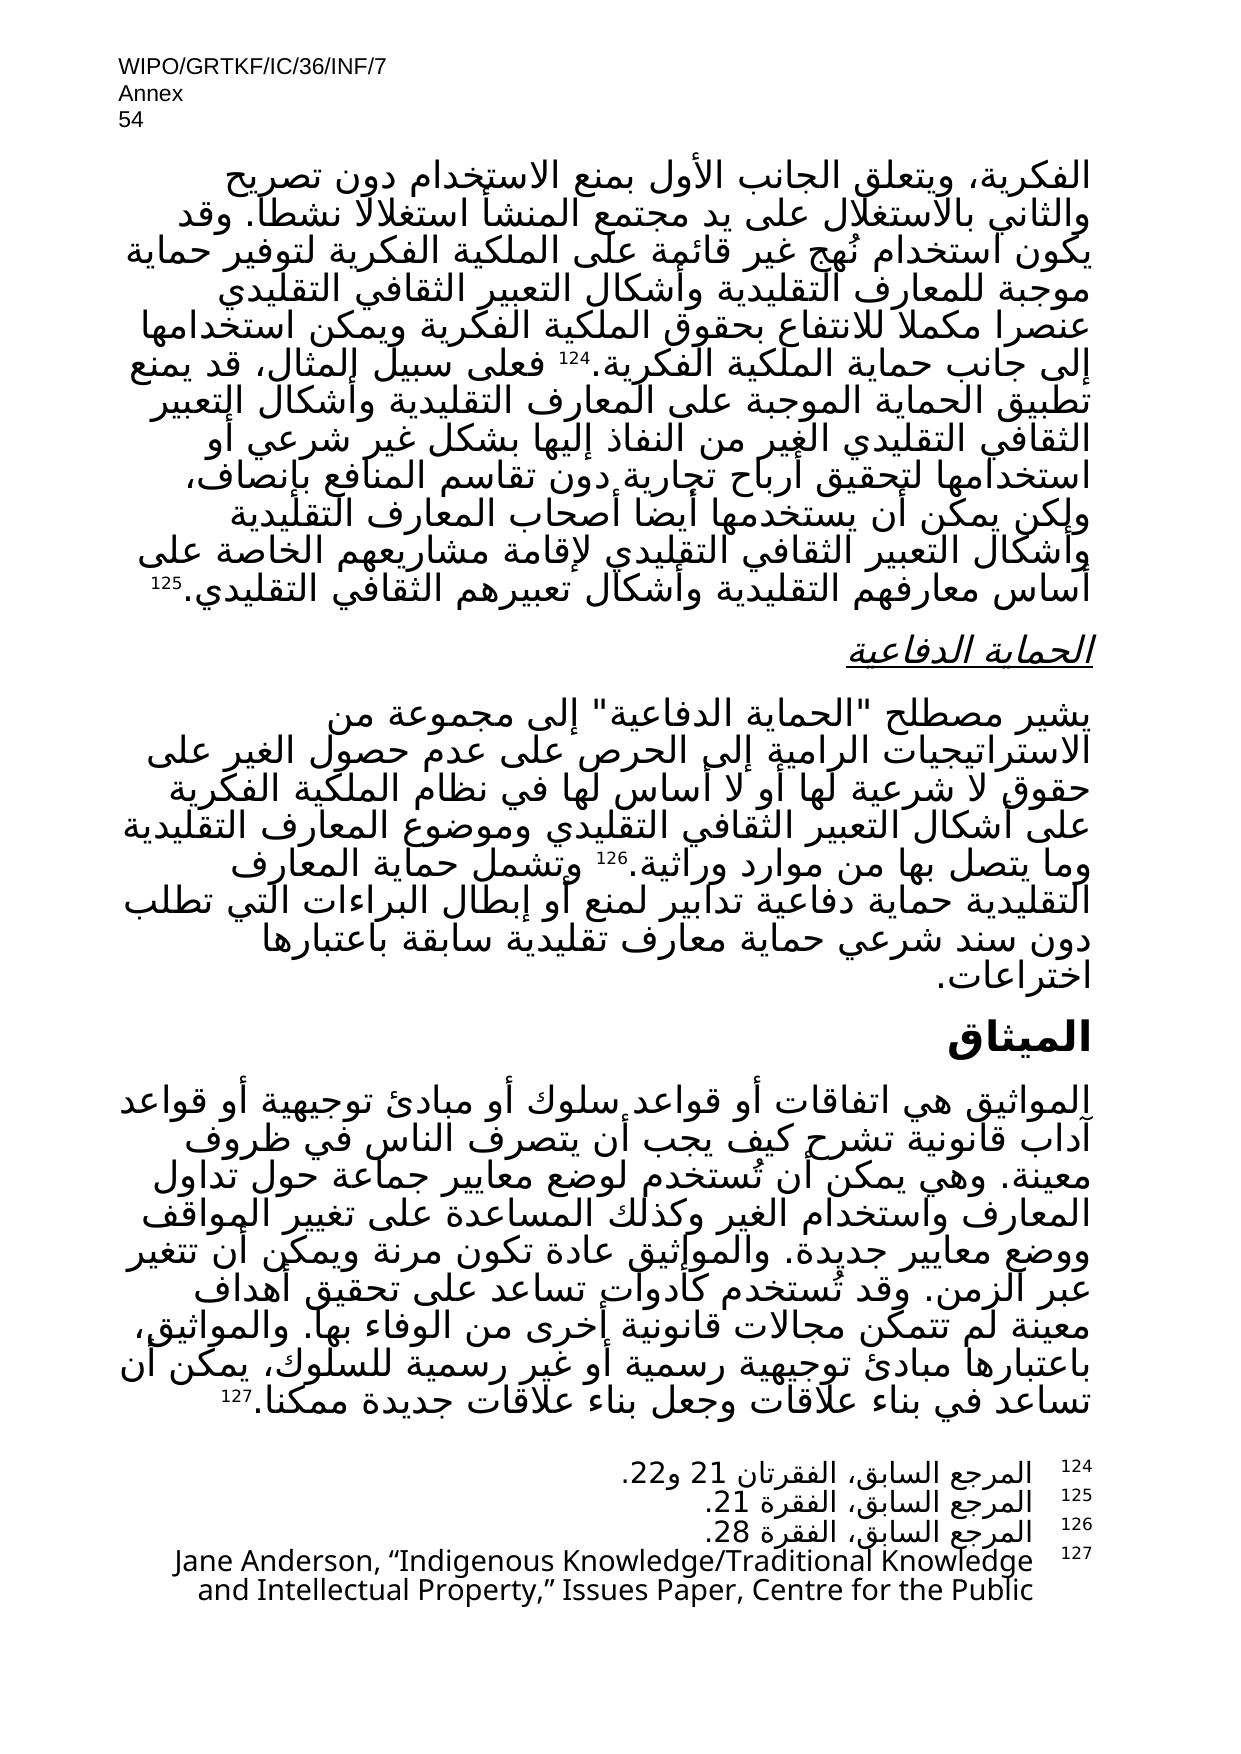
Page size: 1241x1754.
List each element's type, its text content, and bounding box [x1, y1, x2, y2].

text المواثيق هي اتفاقات أو قواعد سلوك أو مبادئ توجيهية أو قواعد آداب قانونية تشرح كيف يجب أن يتصرف الناس في ظروف معينة. وهي يمكن أن تُستخدم لوضع معايير جماعة حول تداول المعارف واستخدام الغير وكذلك المساعدة على تغيير المواقف ووضع معايير جديدة. والمواثيق عادة تكون مرنة ويمكن أن تتغير عبر الزمن. وقد تُستخدم كأدوات تساعد على تحقيق أهداف معينة لم تتمكن مجالات قانونية أخرى من الوفاء بها. والمواثيق، باعتبارها مبادئ توجيهية رسمية أو غير رسمية للسلوك، يمكن أن تساعد في بناء علاقات وجعل بناء علاقات جديدة ممكنا. [118, 1083, 1092, 1421]
text الحماية الدفاعية [118, 633, 1092, 671]
text الميثاق [118, 1021, 1092, 1058]
text نستكشف هنا جانبين من جوانب الحماية الموجبة للمعارف التقليدية وأشكال التعبير الثقافي التقليدي بحقوق الملكية الفكرية، ويتعلق الجانب الأول بمنع الاستخدام دون تصريح والثاني بالاستغلال على يد مجتمع المنشأ استغلالا نشطا. وقد يكون استخدام نُهج غير قائمة على الملكية الفكرية لتوفير حماية موجبة للمعارف التقليدية وأشكال التعبير الثقافي التقليدي عنصرا مكملا للانتفاع بحقوق الملكية الفكرية ويمكن استخدامها إلى جانب حماية الملكية الفكرية. فعلى سبيل المثال، قد يمنع تطبيق الحماية الموجبة على المعارف التقليدية وأشكال التعبير الثقافي التقليدي الغير من النفاذ إليها بشكل غير شرعي أو استخدامها لتحقيق أرباح تجارية دون تقاسم المنافع بإنصاف، ولكن يمكن أن يستخدمها أيضا أصحاب المعارف التقليدية وأشكال التعبير الثقافي التقليدي لإقامة مشاريعهم الخاصة على أساس معارفهم التقليدية وأشكال تعبيرهم الثقافي التقليدي. [118, 158, 1092, 608]
text يشير مصطلح "الحماية الدفاعية" إلى مجموعة من الاستراتيجيات الرامية إلى الحرص على عدم حصول الغير على حقوق لا شرعية لها أو لا أساس لها في نظام الملكية الفكرية على أشكال التعبير الثقافي التقليدي وموضوع المعارف التقليدية وما يتصل بها من موارد وراثية. وتشمل حماية المعارف التقليدية حماية دفاعية تدابير لمنع أو إبطال البراءات التي تطلب دون سند شرعي حماية معارف تقليدية سابقة باعتبارها اختراعات. [118, 696, 1092, 996]
